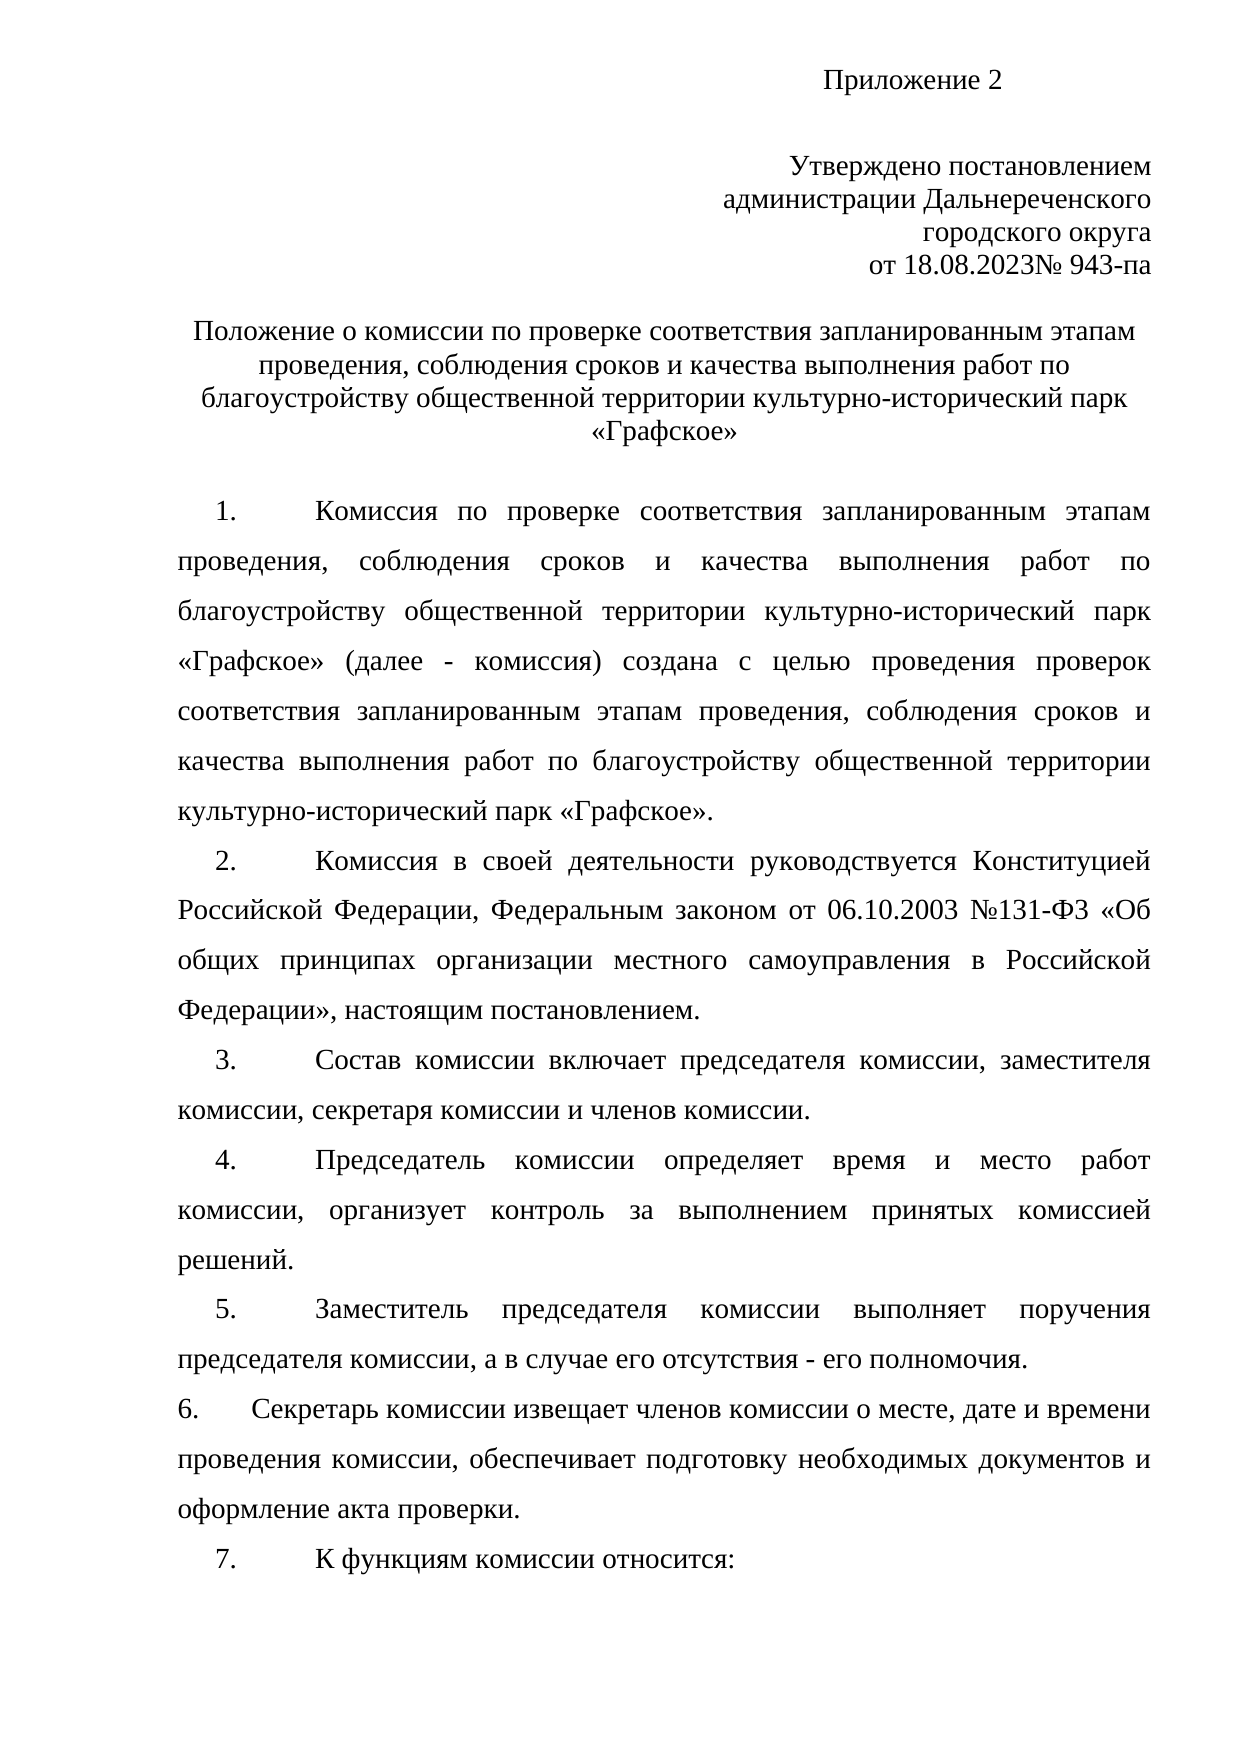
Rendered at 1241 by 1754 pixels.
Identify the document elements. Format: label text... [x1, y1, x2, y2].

text проведения, соблюдения сроков и качества выполнения работ по [177, 347, 1151, 381]
text администрации Дальнереченского [177, 182, 1151, 215]
list К функциям комиссии относится: [177, 1528, 1151, 1578]
text «Графское» [177, 414, 1151, 447]
list Председатель комиссии определяет время и место работ комиссии, организует контроль за выполнением принятых комиссией решений. [177, 1129, 1151, 1279]
text Утверждено постановлением [177, 149, 1151, 182]
list Состав комиссии включает председателя комиссии, заместителя комиссии, секретаря комиссии и членов комиссии. [177, 1029, 1151, 1129]
text благоустройству общественной территории культурно-исторический парк [177, 381, 1151, 414]
list Комиссия по проверке соответствия запланированным этапам проведения, соблюдения сроков и качества выполнения работ по благоустройству общественной территории культурно-исторический парк «Графское» (далее - комиссия) создана с целью проведения проверок соответствия запланированным этапам проведения, соблюдения сроков и качества выполнения работ по благоустройству общественной территории культурно-исторический парк «Графское». [177, 481, 1151, 830]
list Секретарь комиссии извещает членов комиссии о месте, дате и времени проведения комиссии, обеспечивает подготовку необходимых документов и оформление акта проверки. [177, 1379, 1151, 1528]
text Положение о комиссии по проверке соответствия запланированным этапам [177, 314, 1151, 347]
list Комиссия в своей деятельности руководствуется Конституцией Российской Федерации, Федеральным законом от 06.10.2003 №131-Ф3 «Об общих принципах организации местного самоуправления в Российской Федерации», настоящим постановлением. [177, 830, 1151, 1029]
list Заместитель председателя комиссии выполняет поручения председателя комиссии, а в случае его отсутствия - его полномочия. [177, 1279, 1151, 1379]
text от 18.08.2023№ 943-па [177, 248, 1151, 281]
text городского округа [177, 215, 1151, 248]
